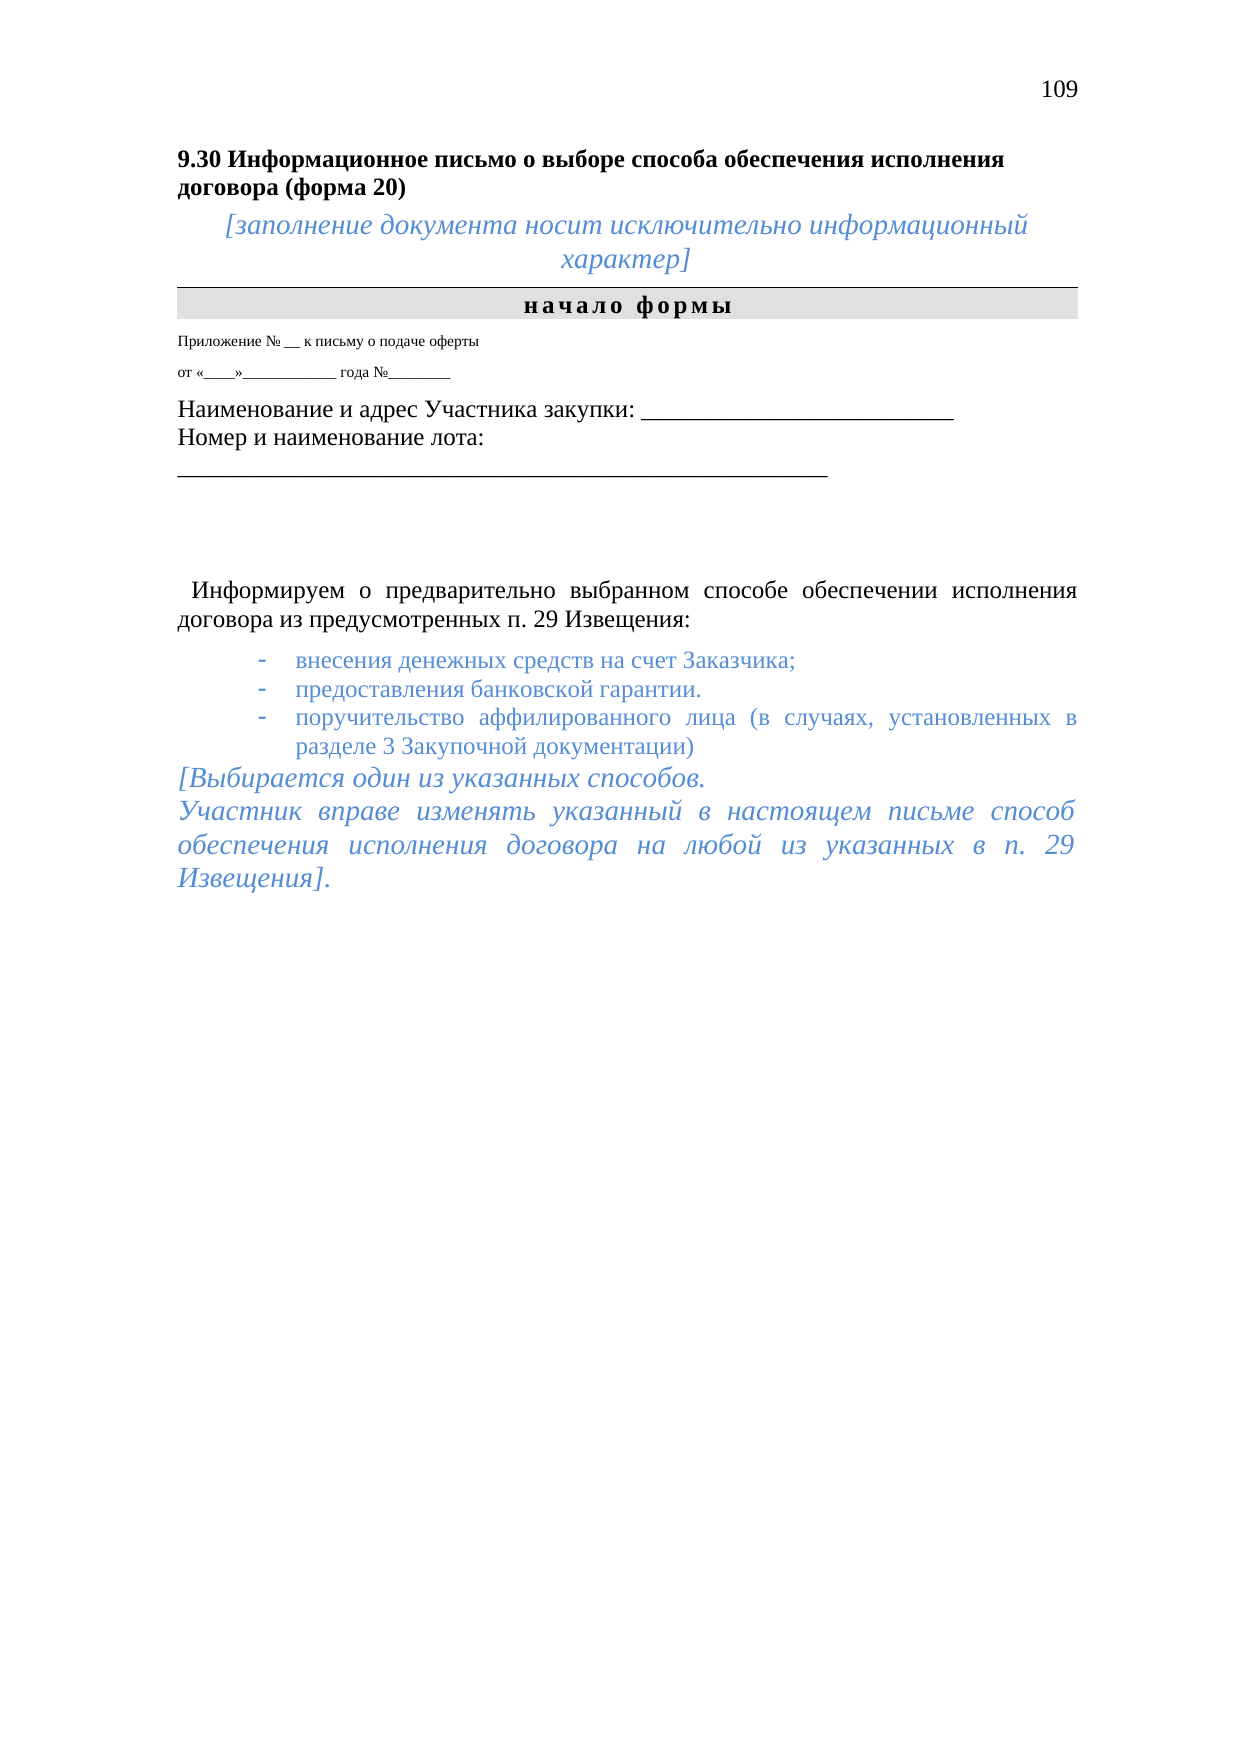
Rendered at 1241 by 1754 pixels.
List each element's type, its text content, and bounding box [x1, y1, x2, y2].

text Номер и наименование лота: ____________________________________________________ [177, 422, 1078, 480]
text [Выбирается один из указанных способов. [177, 760, 1078, 793]
text Приложение № __ к письму о подаче оферты от «____»____________ года №________ [177, 331, 1078, 394]
text Наименование и адрес Участника закупки: _________________________ [177, 394, 1078, 422]
text 9.30 Информационное письмо о выборе способа обеспечения исполнения договора (форма 20) [177, 144, 1078, 201]
list предоставления банковской гарантии. [258, 674, 1078, 702]
text Участник вправе изменять указанный в настоящем письме способ обеспечения исполнения договора на любой из указанных в п. 29 Извещения]. [177, 793, 1078, 894]
list поручительство аффилированного лица (в случаях, установленных в разделе 3 Закупочной документации) [258, 702, 1078, 760]
text [заполнение документа носит исключительно информационный характер] [177, 207, 1078, 274]
text Информируем о предварительно выбранном способе обеспечении исполнения договора из предусмотренных п. 29 Извещения: [177, 575, 1078, 632]
text начало формы [177, 288, 1078, 319]
list внесения денежных средств на счет Заказчика; [258, 645, 1078, 674]
